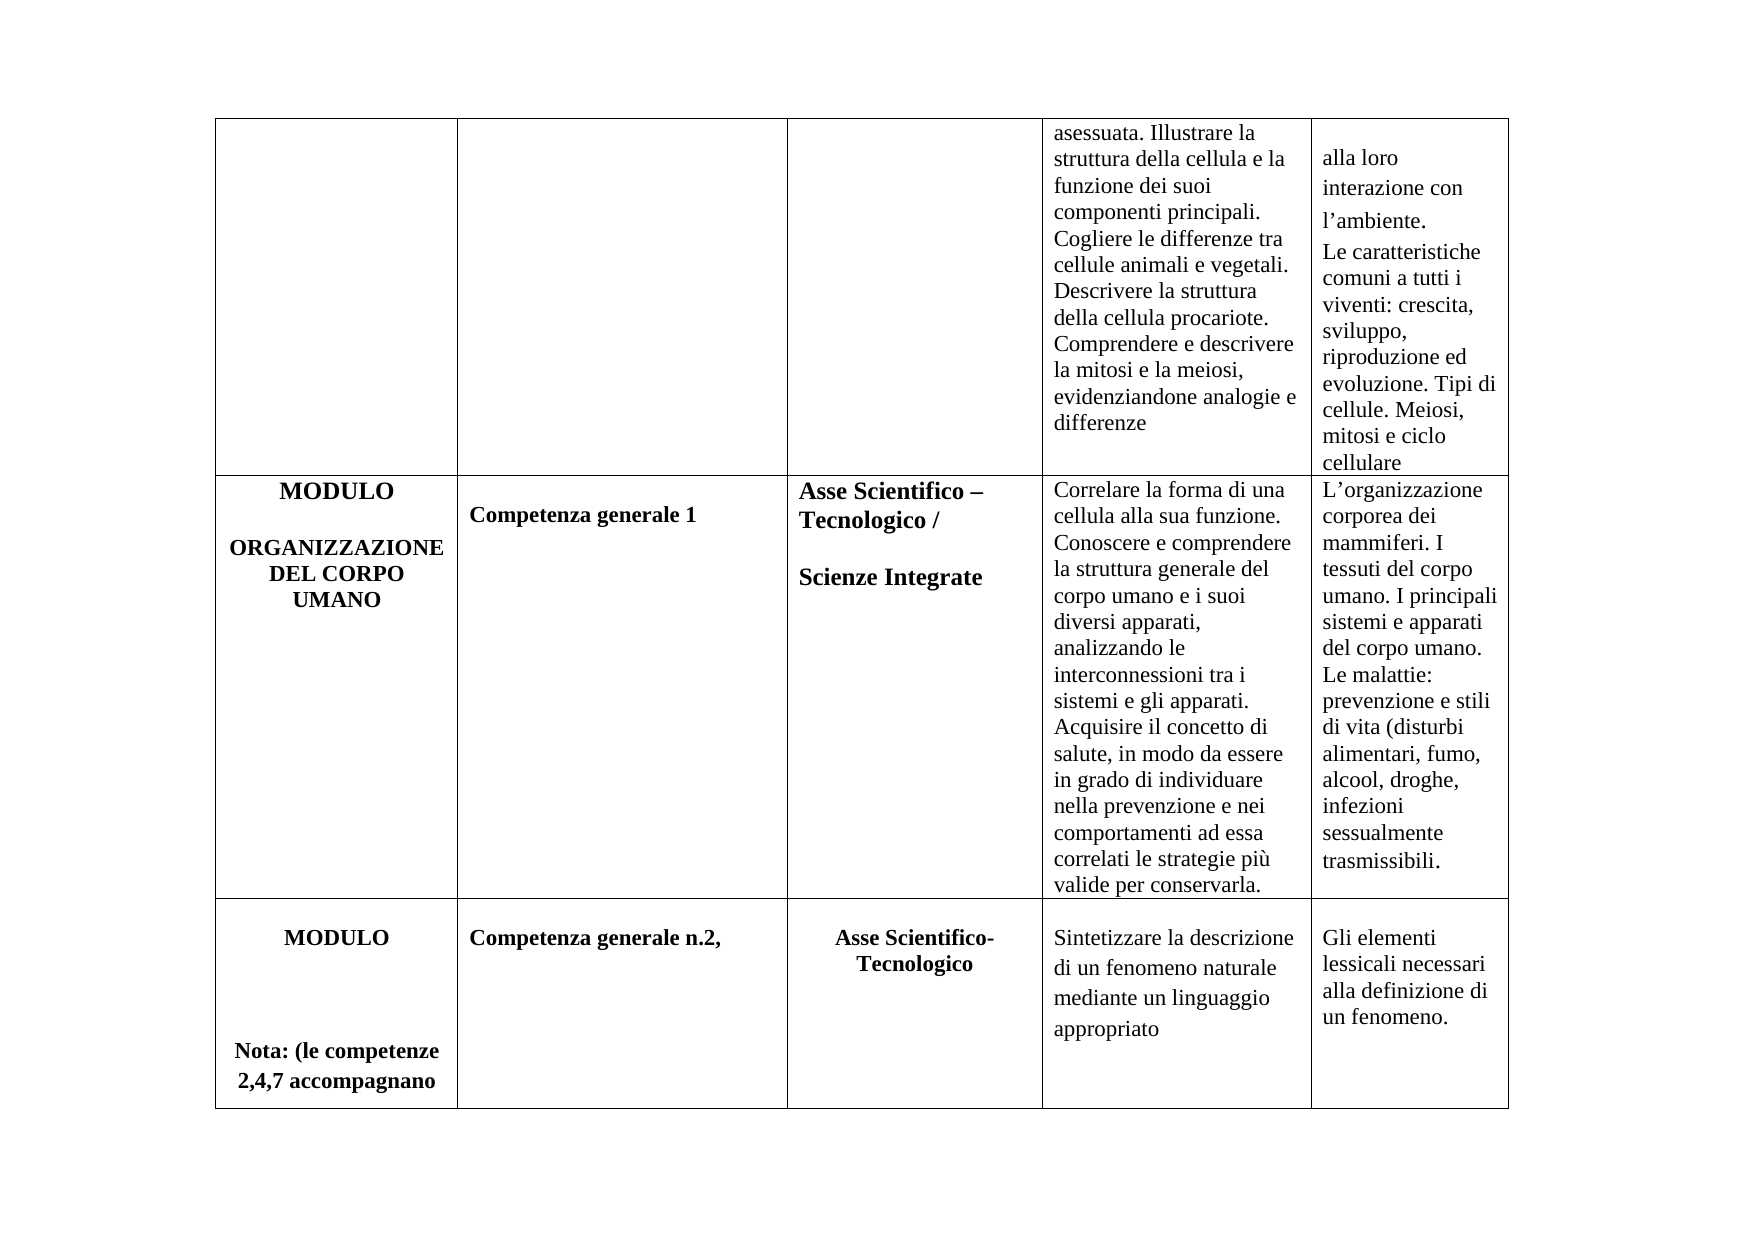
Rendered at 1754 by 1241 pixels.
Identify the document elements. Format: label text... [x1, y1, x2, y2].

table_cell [788, 119, 1042, 475]
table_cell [1043, 119, 1311, 475]
table_cell L’organizzazione corporea dei mammiferi. I tessuti del corpo umano. I principali sistemi e apparati del corpo umano. Le malattie: prevenzione e stili di vita (disturbi alimentari, fumo, alcool, droghe, infezioni sessualmente trasmissibili. [1312, 476, 1508, 898]
table_cell MODULO ORGANIZZAZIONE DEL CORPO UMANO [216, 476, 457, 898]
table_cell Asse Scientifico – Tecnologico / Scienze Integrate [788, 476, 1042, 898]
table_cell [458, 899, 787, 1108]
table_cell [458, 119, 787, 475]
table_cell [788, 899, 1042, 1108]
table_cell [216, 899, 457, 1108]
table_cell Correlare la forma di una cellula alla sua funzione. Conoscere e comprendere la struttura generale del corpo umano e i suoi diversi apparati, analizzando le interconnessioni tra i sistemi e gli apparati. Acquisire il concetto di salute, in modo da essere in grado di individuare nella prevenzione e nei comportamenti ad essa correlati le strategie più valide per conservarla. [1043, 476, 1311, 898]
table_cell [1312, 899, 1508, 1108]
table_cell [1043, 899, 1311, 1108]
table_cell Competenza generale 1 [458, 476, 787, 898]
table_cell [216, 119, 457, 475]
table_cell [1312, 119, 1508, 475]
